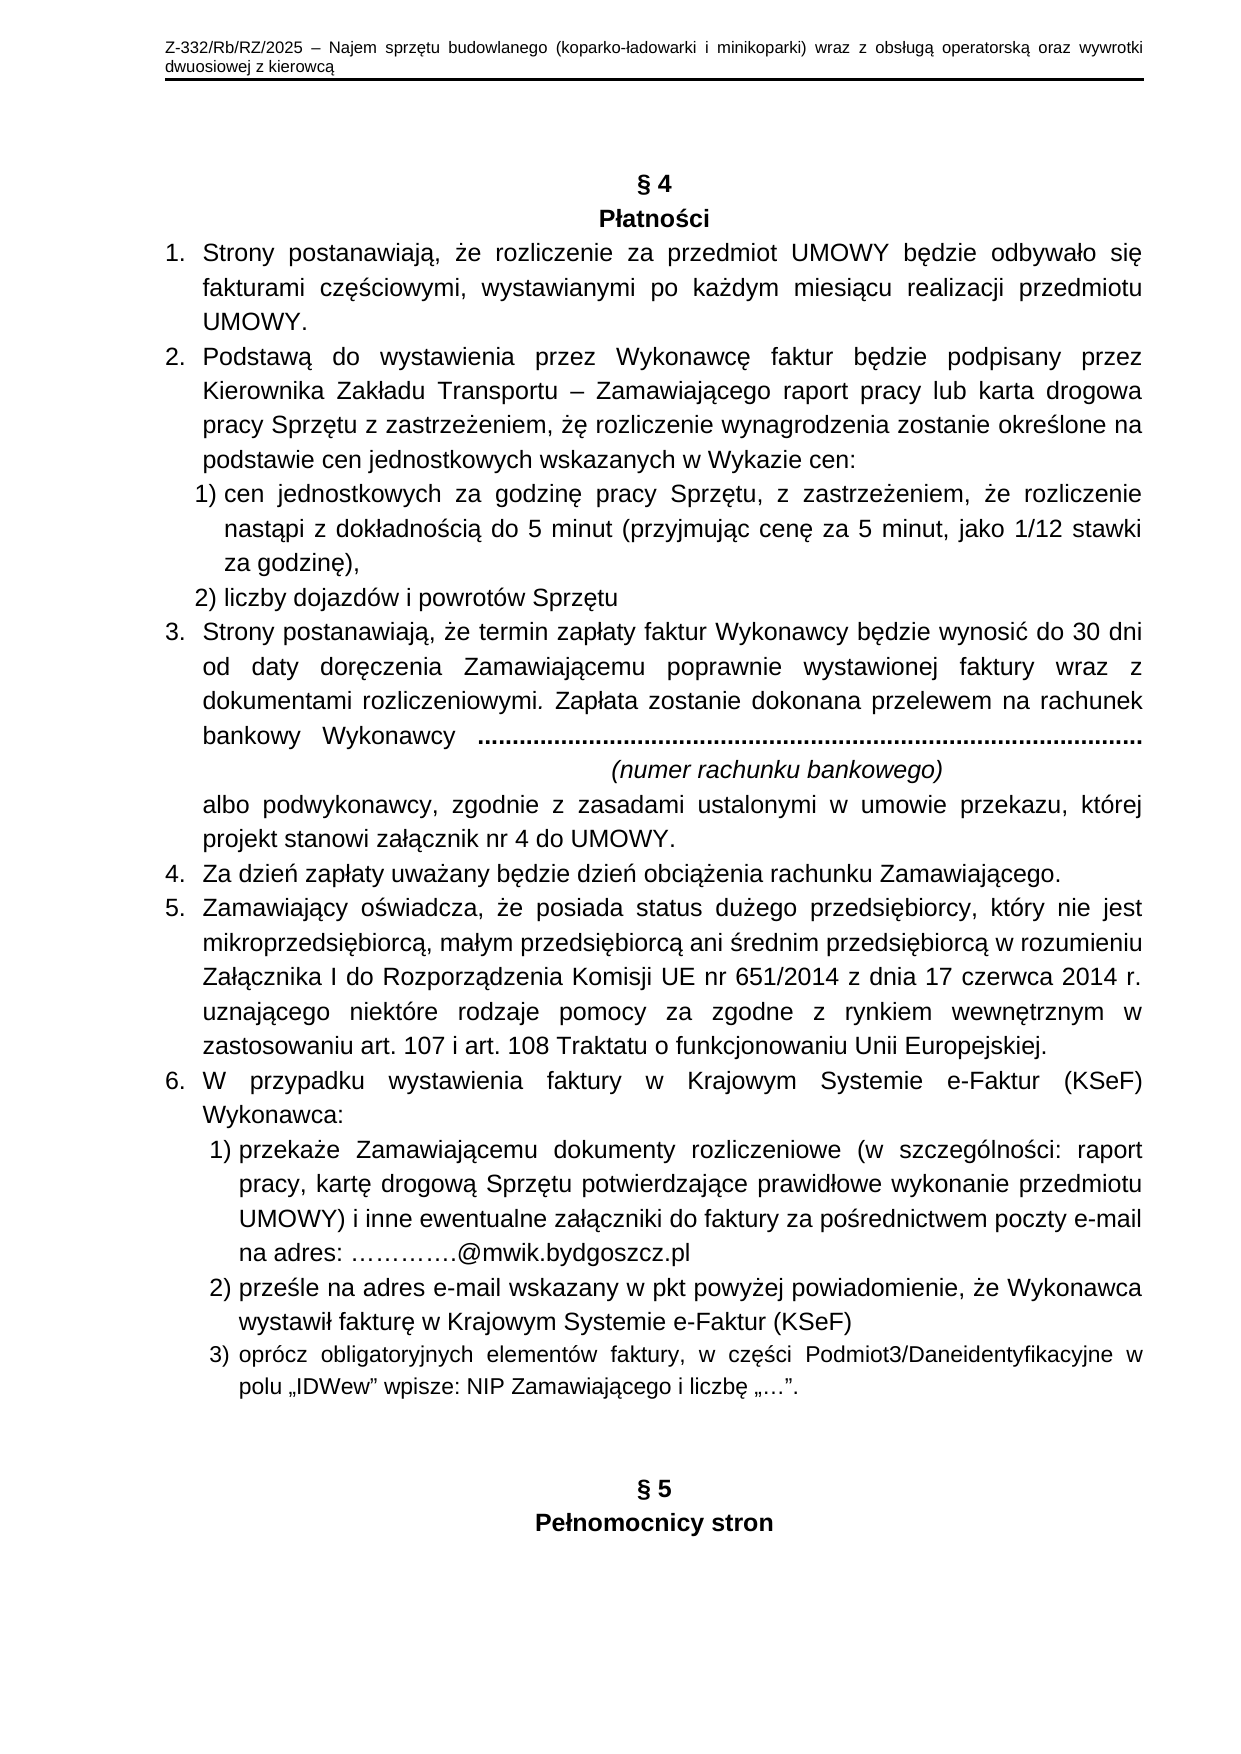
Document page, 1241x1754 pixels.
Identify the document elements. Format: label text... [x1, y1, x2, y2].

list oprócz obligatoryjnych elementów faktury, w części Podmiot3/Daneidentyfikacyjne w polu „IDWew” wpisze: NIP Zamawiającego i liczbę „…”. [209, 1341, 1144, 1399]
list przekaże Zamawiającemu dokumenty rozliczeniowe (w szczególności: raport pracy, kartę drogową Sprzętu potwierdzające prawidłowe wykonanie przedmiotu UMOWY) i inne ewentualne załączniki do faktury za pośrednictwem poczty e-mail na adres: ………….@mwik.bydgoszcz.pl [209, 1134, 1144, 1267]
list W przypadku wystawienia faktury w Krajowym Systemie e-Faktur (KSeF) Wykonawca: [165, 1066, 1144, 1129]
list Za dzień zapłaty uważany będzie dzień obciążenia rachunku Zamawiającego. [165, 859, 1144, 887]
text Płatności [165, 204, 1144, 232]
list prześle na adres e-mail wskazany w pkt powyżej powiadomienie, że Wykonawca wystawił fakturę w Krajowym Systemie e-Faktur (KSeF) [209, 1272, 1144, 1336]
list albo podwykonawcy, zgodnie z zasadami ustalonymi w umowie przekazu, której projekt stanowi załącznik nr 4 do UMOWY. [202, 790, 1144, 853]
text § 4 [165, 169, 1144, 198]
text Pełnomocnicy stron [165, 1508, 1144, 1537]
text § 5 [165, 1473, 1144, 1502]
list Strony postanawiają, że rozliczenie za przedmiot UMOWY będzie odbywało się fakturami częściowymi, wystawianymi po każdym miesiącu realizacji przedmiotu UMOWY. [165, 238, 1144, 336]
list Strony postanawiają, że termin zapłaty faktur Wykonawcy będzie wynosić do 30 dni od daty doręczenia Zamawiającemu poprawnie wystawionej faktury wraz z dokumentami rozliczeniowymi. Zapłata zostanie dokonana przelewem na rachunek bankowy Wykonawcy ................................................................................................ (numer rachunku bankowego) [165, 617, 1144, 784]
list Podstawą do wystawienia przez Wykonawcę faktur będzie podpisany przez Kierownika Zakładu Transportu – Zamawiającego raport pracy lub karta drogowa pracy Sprzętu z zastrzeżeniem, żę rozliczenie wynagrodzenia zostanie określone na podstawie cen jednostkowych wskazanych w Wykazie cen: [165, 342, 1144, 474]
list cen jednostkowych za godzinę pracy Sprzętu, z zastrzeżeniem, że rozliczenie nastąpi z dokładnością do 5 minut (przyjmując cenę za 5 minut, jako 1/12 stawki za godzinę), [194, 479, 1144, 577]
list liczby dojazdów i powrotów Sprzętu [194, 583, 1144, 612]
list Zamawiający oświadcza, że posiada status dużego przedsiębiorcy, który nie jest mikroprzedsiębiorcą, małym przedsiębiorcą ani średnim przedsiębiorcą w rozumieniu Załącznika I do Rozporządzenia Komisji UE nr 651/2014 z dnia 17 czerwca 2014 r. uznającego niektóre rodzaje pomocy za zgodne z rynkiem wewnętrznym w zastosowaniu art. 107 i art. 108 Traktatu o funkcjonowaniu Unii Europejskiej. [165, 893, 1144, 1060]
